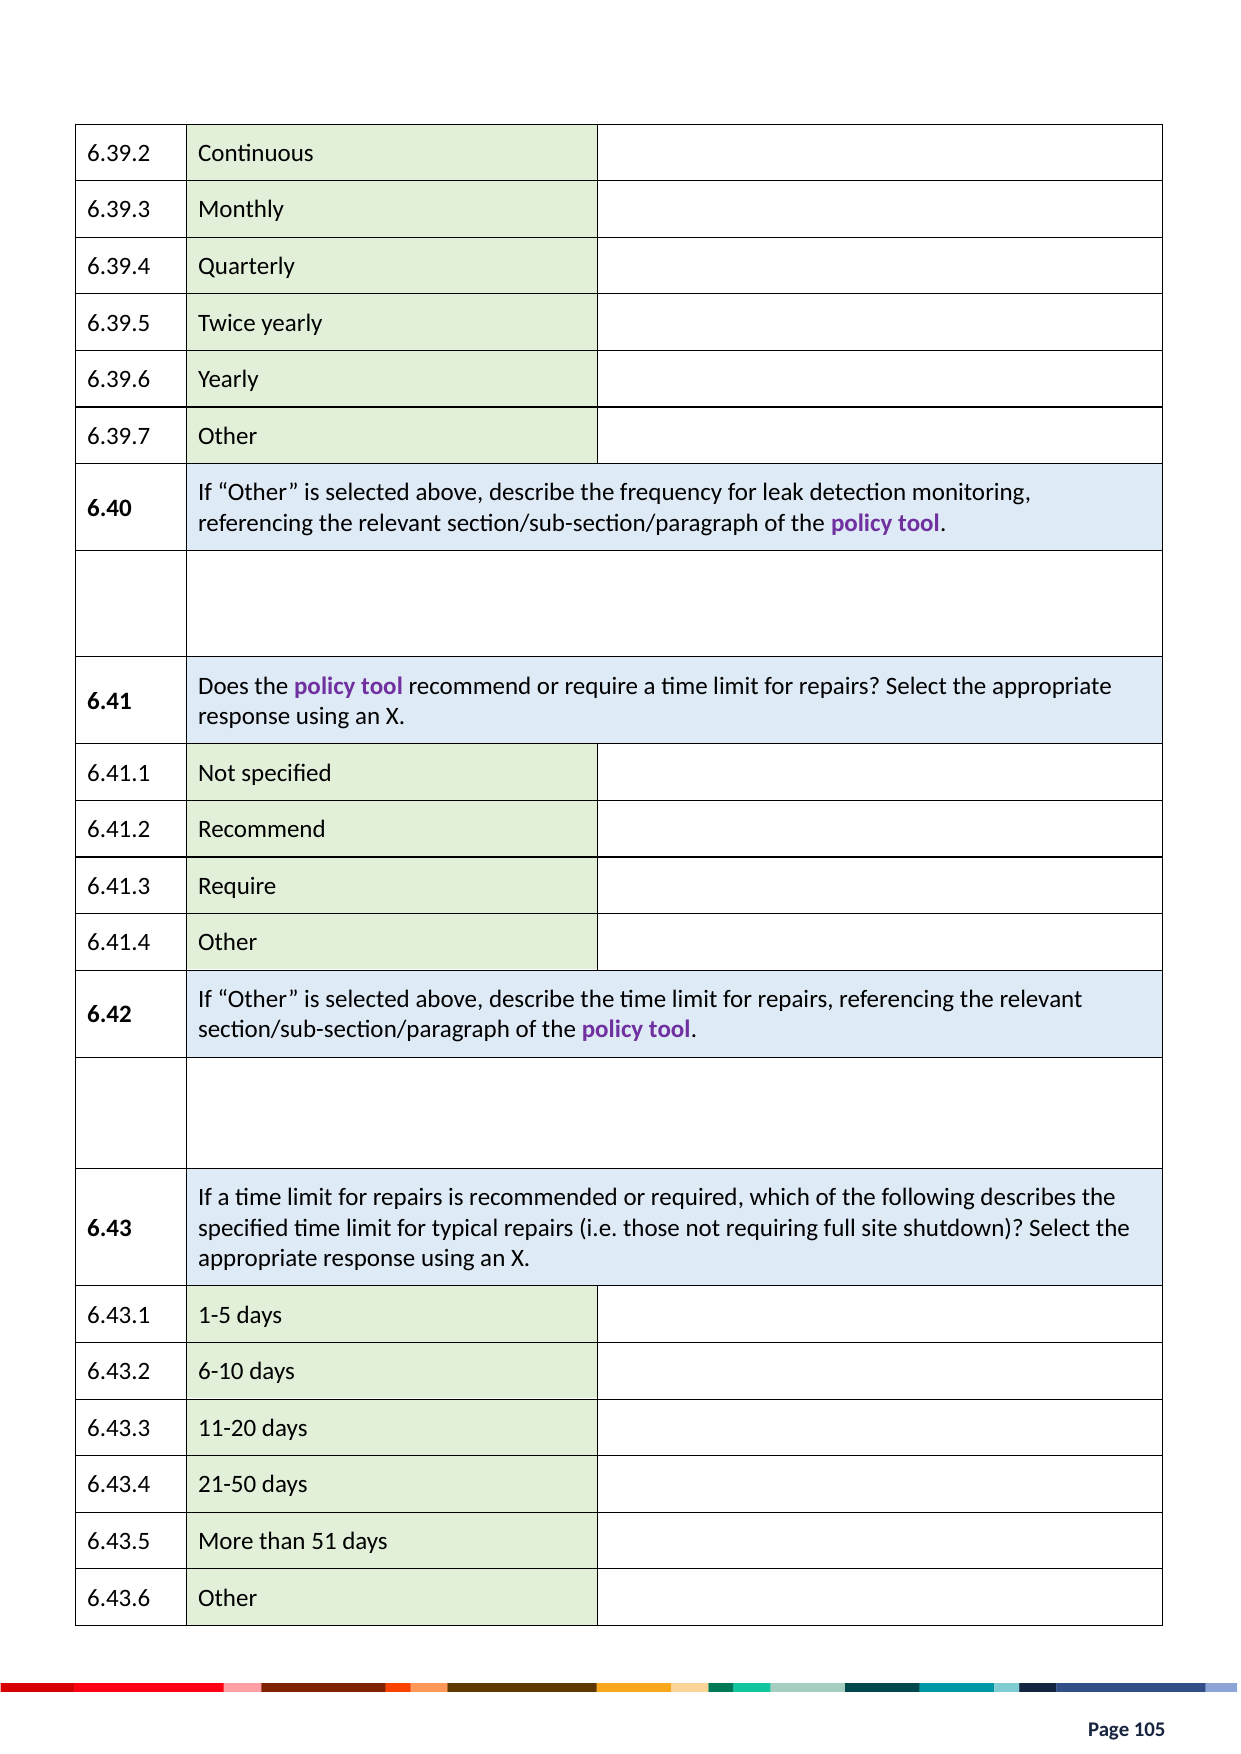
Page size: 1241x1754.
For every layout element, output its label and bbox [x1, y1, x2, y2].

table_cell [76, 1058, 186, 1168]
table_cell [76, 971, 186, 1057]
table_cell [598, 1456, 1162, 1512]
picture [0, 1683, 1236, 1692]
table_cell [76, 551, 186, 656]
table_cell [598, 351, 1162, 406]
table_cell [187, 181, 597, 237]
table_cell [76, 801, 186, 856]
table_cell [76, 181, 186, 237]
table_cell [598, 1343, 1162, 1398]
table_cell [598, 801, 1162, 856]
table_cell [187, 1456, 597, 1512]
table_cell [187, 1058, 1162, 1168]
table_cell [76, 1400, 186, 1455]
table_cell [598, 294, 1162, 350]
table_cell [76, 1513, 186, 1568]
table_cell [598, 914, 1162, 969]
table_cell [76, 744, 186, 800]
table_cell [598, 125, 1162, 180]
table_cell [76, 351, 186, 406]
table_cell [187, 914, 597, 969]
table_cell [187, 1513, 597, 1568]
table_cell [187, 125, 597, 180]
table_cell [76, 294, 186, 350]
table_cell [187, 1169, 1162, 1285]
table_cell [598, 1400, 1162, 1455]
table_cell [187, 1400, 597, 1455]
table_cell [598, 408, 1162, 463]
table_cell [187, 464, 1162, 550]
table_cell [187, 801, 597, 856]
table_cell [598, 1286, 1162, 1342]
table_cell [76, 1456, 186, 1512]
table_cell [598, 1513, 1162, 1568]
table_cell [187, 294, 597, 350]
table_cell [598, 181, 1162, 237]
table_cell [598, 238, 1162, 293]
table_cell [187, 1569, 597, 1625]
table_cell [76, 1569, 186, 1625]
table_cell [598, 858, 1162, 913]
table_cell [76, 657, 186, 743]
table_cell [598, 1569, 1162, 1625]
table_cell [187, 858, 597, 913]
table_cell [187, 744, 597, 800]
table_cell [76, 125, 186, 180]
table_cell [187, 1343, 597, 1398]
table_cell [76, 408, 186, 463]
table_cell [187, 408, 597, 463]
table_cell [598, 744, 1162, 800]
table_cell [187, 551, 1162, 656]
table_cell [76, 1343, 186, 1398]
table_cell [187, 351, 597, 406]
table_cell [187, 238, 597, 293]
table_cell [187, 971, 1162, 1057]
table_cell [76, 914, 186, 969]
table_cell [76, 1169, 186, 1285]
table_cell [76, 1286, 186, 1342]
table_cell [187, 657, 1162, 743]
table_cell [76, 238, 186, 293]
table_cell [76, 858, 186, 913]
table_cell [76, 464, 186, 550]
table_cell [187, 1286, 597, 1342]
